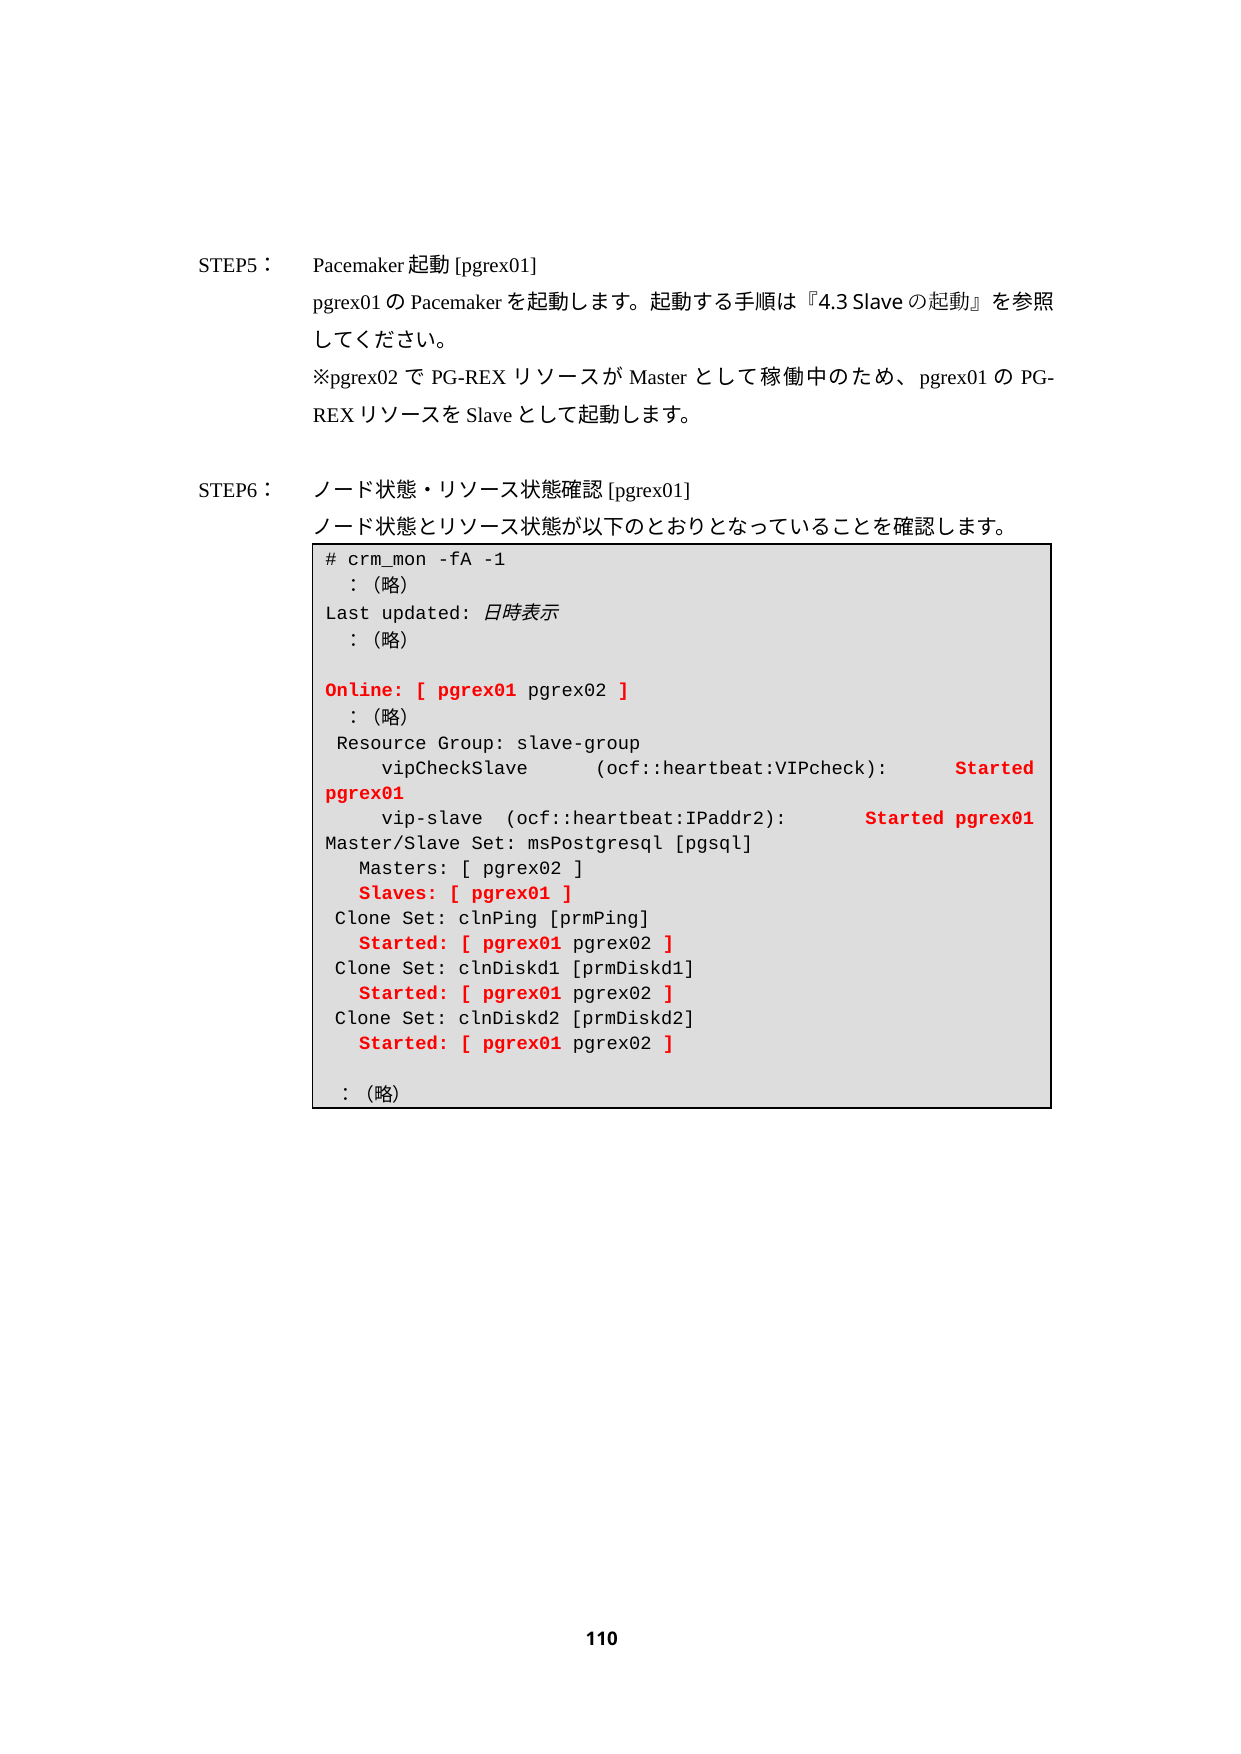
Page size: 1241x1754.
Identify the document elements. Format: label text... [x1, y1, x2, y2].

text ノード状態とリソース状態が以下のとおりとなっていることを確認します。 [313, 507, 1054, 544]
text STEP5： Pacemaker起動 [pgrex01] [198, 244, 1054, 282]
text STEP6： ノード状態・リソース状態確認 [pgrex01] [198, 469, 1054, 507]
text pgrex01のPacemakerを起動します。起動する手順は『4.3 Slaveの起動』を参照してください。 [313, 282, 1054, 357]
text ※pgrex02でPG-REXリソースがMasterとして稼働中のため、pgrex01のPG-REXリソースをSlaveとして起動します。 [313, 357, 1054, 432]
